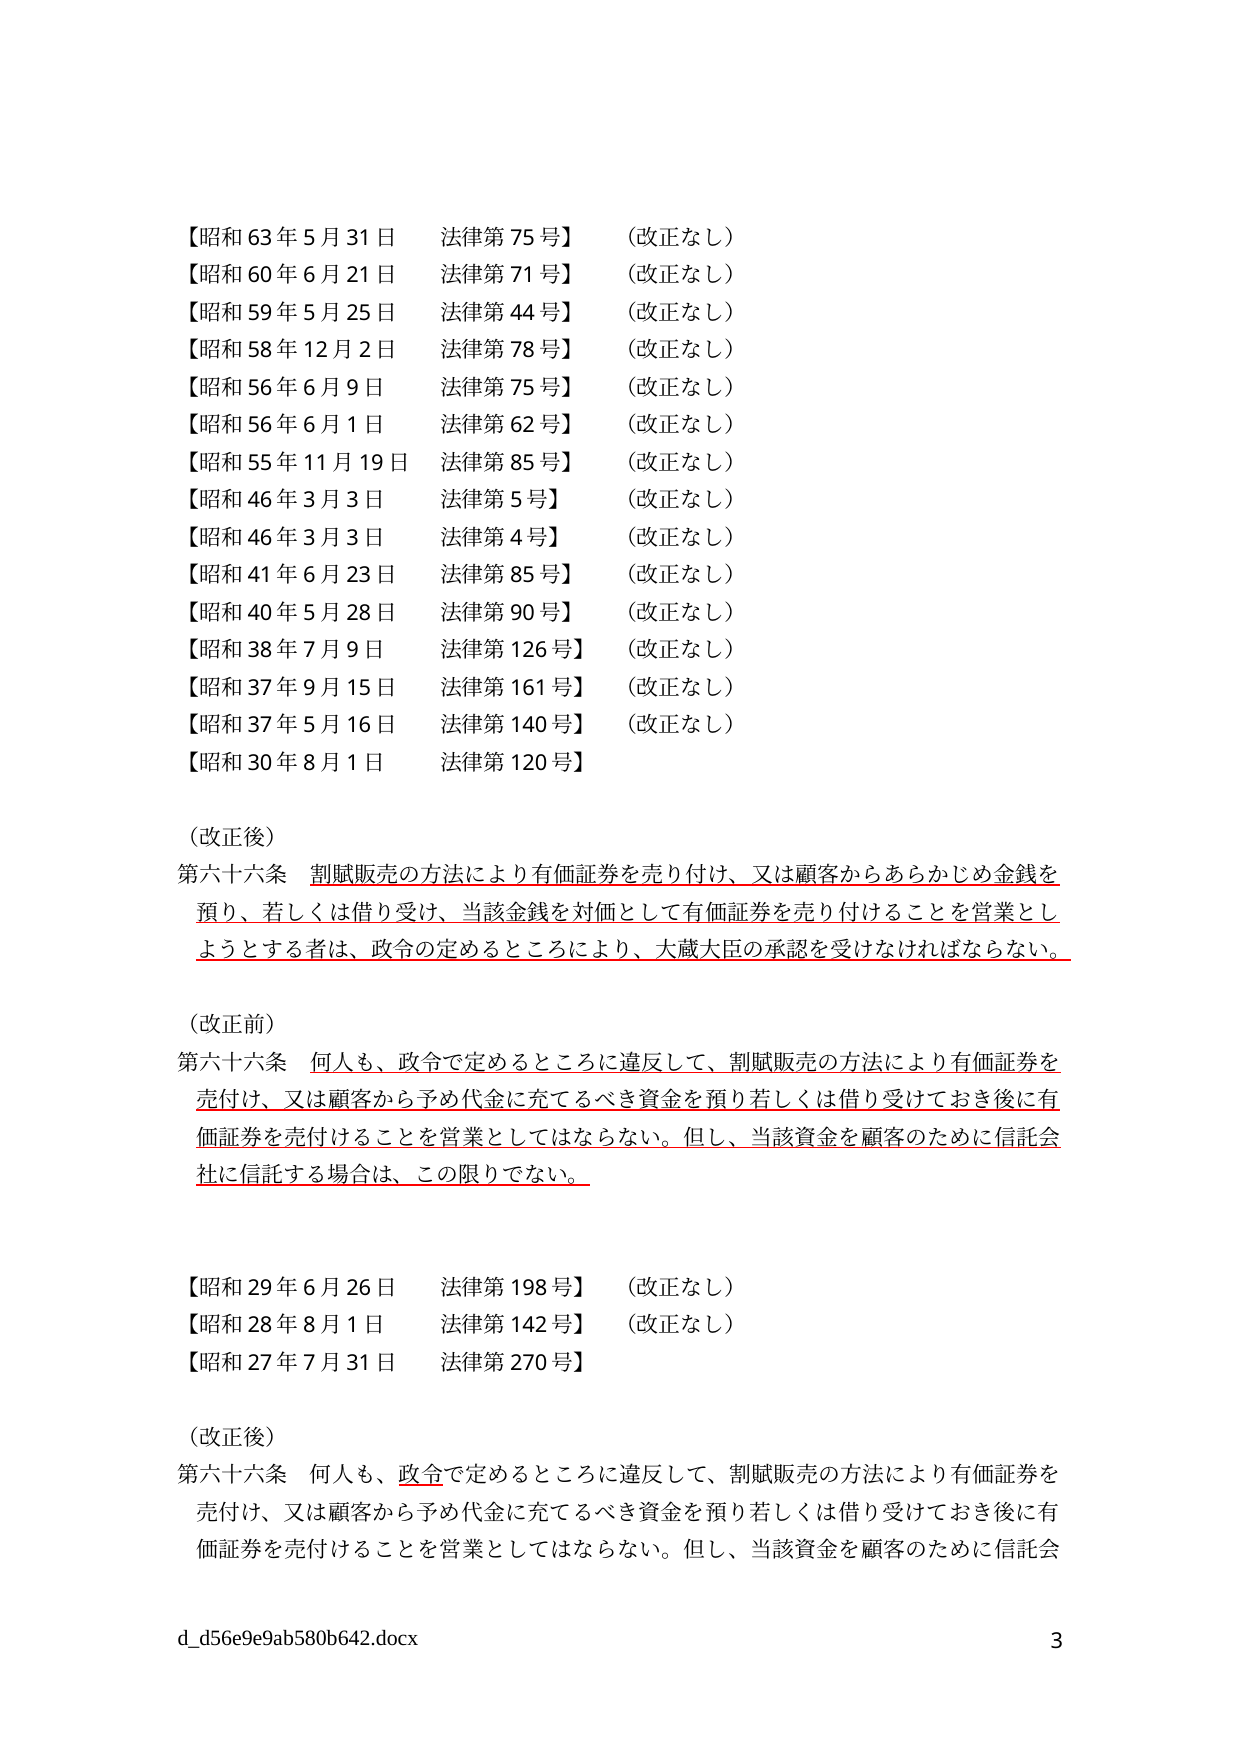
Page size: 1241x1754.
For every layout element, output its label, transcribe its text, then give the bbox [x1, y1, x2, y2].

text （改正前） [177, 1004, 1063, 1042]
text 【昭和37年9月15日 法律第161号】 （改正なし） [177, 667, 1063, 704]
text 【昭和56年6月1日 法律第62号】 （改正なし） [177, 404, 1063, 442]
text 【昭和59年5月25日 法律第44号】 （改正なし） [177, 292, 1063, 329]
text 第六十六条 割賦販売の方法により有価証券を売り付け、又は顧客からあらかじめ金銭を預り、若しくは借り受け、当該金銭を対価として有価証券を売り付けることを営業としようとする者は、政令の定めるところにより、大蔵大臣の承認を受けなければならない。 [177, 854, 1063, 967]
text 【昭和41年6月23日 法律第85号】 （改正なし） [177, 554, 1063, 592]
text 【昭和40年5月28日 法律第90号】 （改正なし） [177, 592, 1063, 629]
text 【昭和63年5月31日 法律第75号】 （改正なし） [177, 217, 1063, 254]
text 【昭和60年6月21日 法律第71号】 （改正なし） [177, 254, 1063, 292]
text 【昭和29年6月26日 法律第198号】 （改正なし） [177, 1267, 1063, 1304]
text 【昭和38年7月9日 法律第126号】 （改正なし） [177, 629, 1063, 667]
text 【昭和28年8月1日 法律第142号】 （改正なし） [177, 1304, 1063, 1342]
text 【昭和58年12月2日 法律第78号】 （改正なし） [177, 329, 1063, 367]
text 【昭和30年8月1日 法律第120号】 [177, 742, 1063, 779]
text 【昭和46年3月3日 法律第5号】 （改正なし） [177, 479, 1063, 517]
text （改正後） [177, 817, 1063, 854]
text （改正後） [177, 1417, 1063, 1454]
text 【昭和37年5月16日 法律第140号】 （改正なし） [177, 704, 1063, 742]
text 【昭和27年7月31日 法律第270号】 [177, 1342, 1063, 1379]
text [177, 1454, 1063, 1567]
text 【昭和46年3月3日 法律第4号】 （改正なし） [177, 517, 1063, 554]
text 第六十六条 何人も、政令で定めるところに違反して、割賦販売の方法により有価証券を売付け、又は顧客から予め代金に充てるべき資金を預り若しくは借り受けておき後に有価証券を売付けることを営業としてはならない。但し、当該資金を顧客のために信託会社に信託する場合は、この限りでない。 [177, 1042, 1063, 1192]
text 【昭和56年6月9日 法律第75号】 （改正なし） [177, 367, 1063, 404]
text 【昭和55年11月19日 法律第85号】 （改正なし） [177, 442, 1063, 479]
